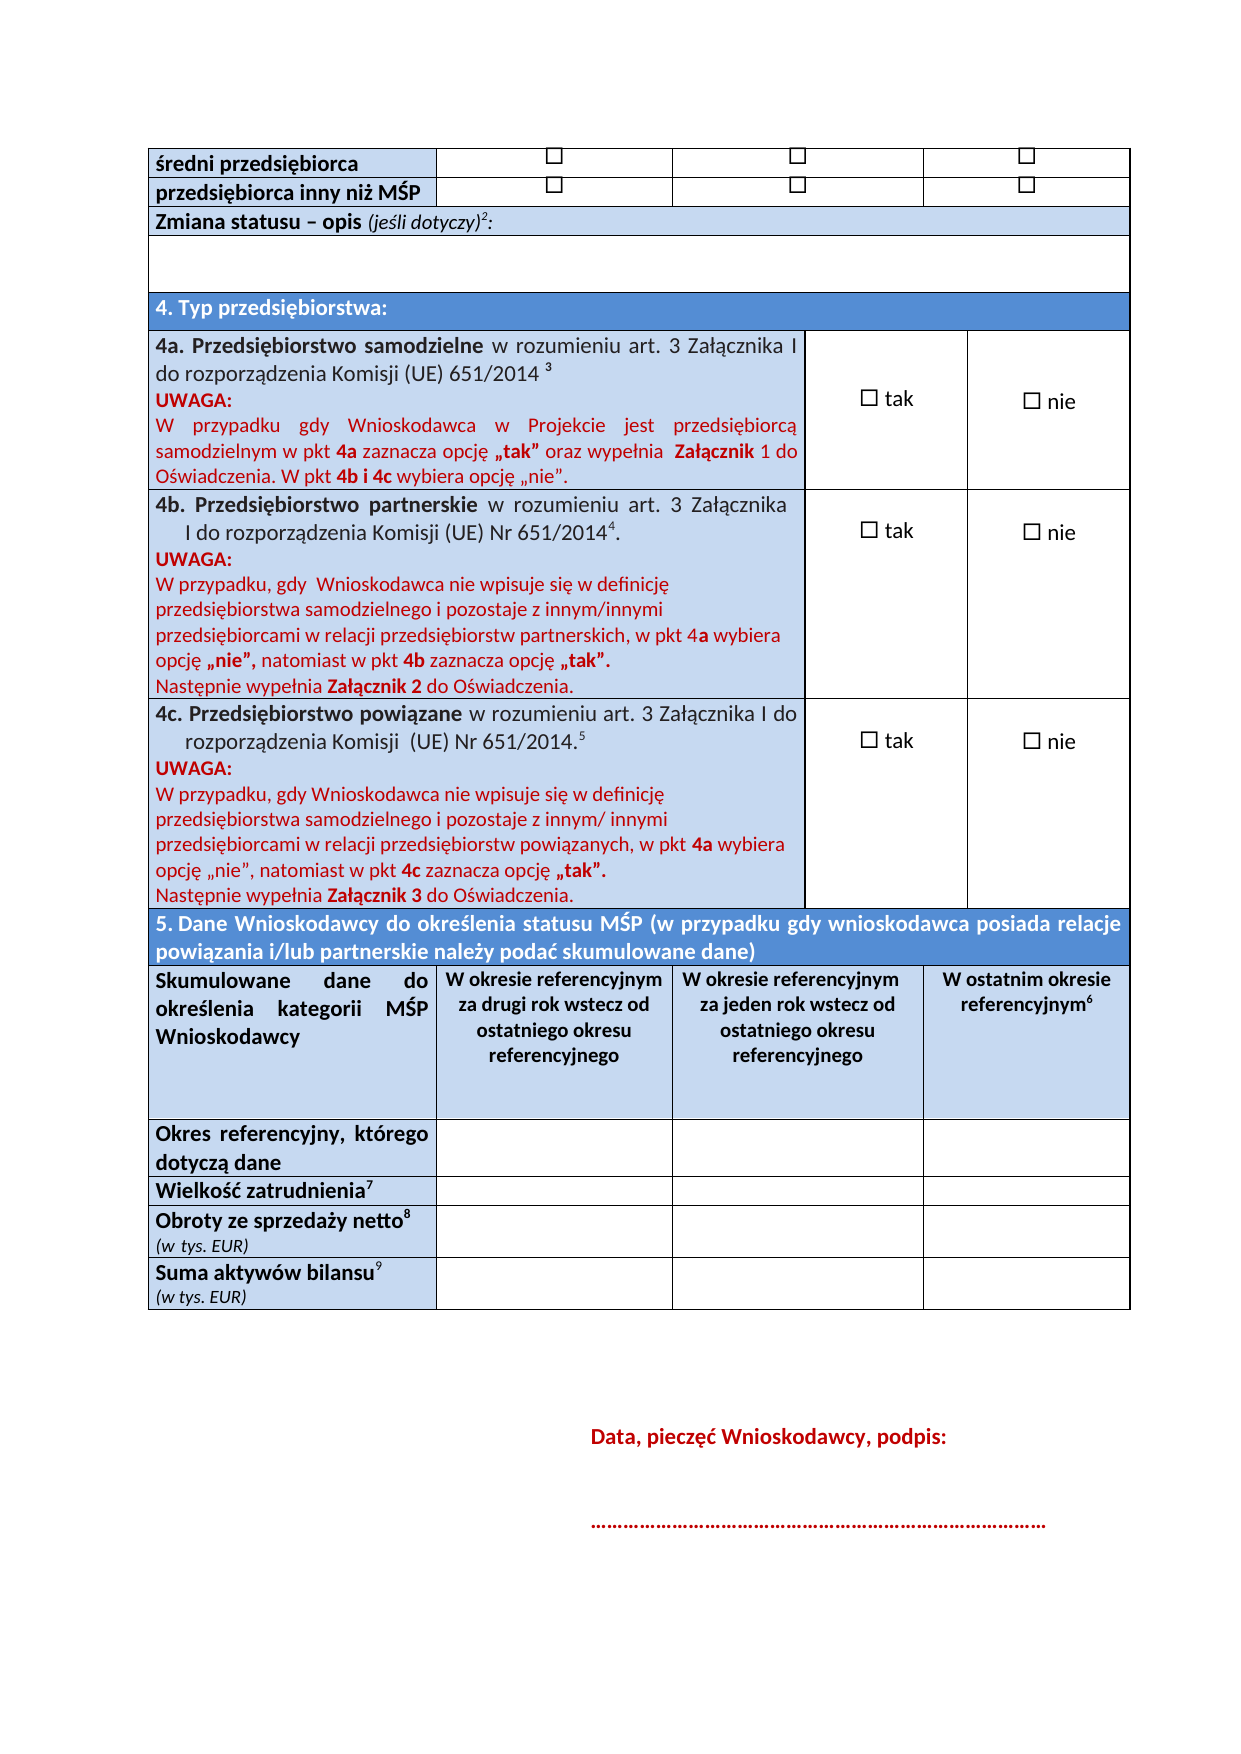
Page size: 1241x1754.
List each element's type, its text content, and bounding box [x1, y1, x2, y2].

table_cell [673, 1177, 923, 1205]
table_cell [437, 1206, 672, 1257]
table_cell 4. Typ przedsiębiorstwa: [149, 293, 1129, 330]
table_cell 4c. Przedsiębiorstwo powiązane w rozumieniu art. 3 Załącznika I do rozporządzenia Komisji (UE) Nr 651/2014. UWAGA: W przypadku, gdy Wnioskodawca nie wpisuje się w definicję przedsiębiorstwa samodzielnego i pozostaje z innym/ innymi przedsiębiorcami w relacji przedsiębiorstw powiązanych, w pkt 4a wybiera opcję „nie”, natomiast w pkt 4c zaznacza opcję „tak”. Następnie wypełnia Załącznik 3 do Oświadczenia. [149, 699, 804, 908]
table_cell [437, 1258, 672, 1309]
table_cell nie [968, 699, 1129, 908]
table_cell tak [806, 490, 967, 698]
table_cell Okres referencyjny, którego dotyczą dane [149, 1120, 436, 1176]
table_cell [149, 236, 1129, 292]
table_cell [924, 1206, 1129, 1257]
table_cell Zmiana statusu – opis (jeśli dotyczy): [149, 207, 1129, 235]
table_cell [673, 1258, 923, 1309]
table_cell [924, 149, 1129, 177]
table_cell [437, 178, 672, 206]
table_cell [673, 149, 923, 177]
list ………………………………………………………………………… [518, 1506, 1093, 1534]
table_cell [437, 1120, 672, 1176]
table_cell tak [806, 331, 967, 489]
list Data, pieczęć Wnioskodawcy, podpis: [591, 1422, 1093, 1450]
table_cell [924, 178, 1129, 206]
table_cell [673, 1206, 923, 1257]
table_cell Suma aktywów bilansu (w tys. EUR) [149, 1258, 436, 1309]
table_cell [437, 149, 672, 177]
table_cell nie [968, 331, 1129, 489]
table_cell W okresie referencyjnym za jeden rok wstecz od ostatniego okresu referencyjnego [673, 966, 923, 1118]
table_cell Skumulowane dane do określenia kategorii MŚP Wnioskodawcy [149, 966, 436, 1118]
table_cell 5. Dane Wnioskodawcy do określenia statusu MŚP (w przypadku gdy wnioskodawca posiada relacje powiązania i/lub partnerskie należy podać skumulowane dane) [149, 909, 1129, 965]
table_cell 4a. Przedsiębiorstwo samodzielne w rozumieniu art. 3 Załącznika I do rozporządzenia Komisji (UE) 651/2014 UWAGA: W przypadku gdy Wnioskodawca w Projekcie jest przedsiębiorcą samodzielnym w pkt 4a zaznacza opcję „tak” oraz wypełnia Załącznik 1 do Oświadczenia. W pkt 4b i 4c wybiera opcję „nie”. [149, 331, 804, 489]
table_cell [673, 1120, 923, 1176]
table_cell średni przedsiębiorca [149, 149, 436, 177]
table_cell nie [968, 490, 1129, 698]
table_cell 4b. Przedsiębiorstwo partnerskie w rozumieniu art. 3 Załącznika I do rozporządzenia Komisji (UE) Nr 651/2014. UWAGA: W przypadku, gdy Wnioskodawca nie wpisuje się w definicję przedsiębiorstwa samodzielnego i pozostaje z innym/innymi przedsiębiorcami w relacji przedsiębiorstw partnerskich, w pkt 4a wybiera opcję „nie”, natomiast w pkt 4b zaznacza opcję „tak”. Następnie wypełnia Załącznik 2 do Oświadczenia. [149, 490, 804, 698]
table_cell [437, 1177, 672, 1205]
table_cell Obroty ze sprzedaży netto (w tys. EUR) [149, 1206, 436, 1257]
table_cell [924, 1177, 1129, 1205]
table_cell [673, 178, 923, 206]
table_cell W ostatnim okresie referencyjnym [924, 966, 1129, 1118]
table_cell przedsiębiorca inny niż MŚP [149, 178, 436, 206]
table_cell tak [806, 699, 967, 908]
table_cell [924, 1258, 1129, 1309]
table_cell [924, 1120, 1129, 1176]
table_cell Wielkość zatrudnienia [149, 1177, 436, 1205]
table_cell W okresie referencyjnym za drugi rok wstecz od ostatniego okresu referencyjnego [437, 966, 672, 1118]
